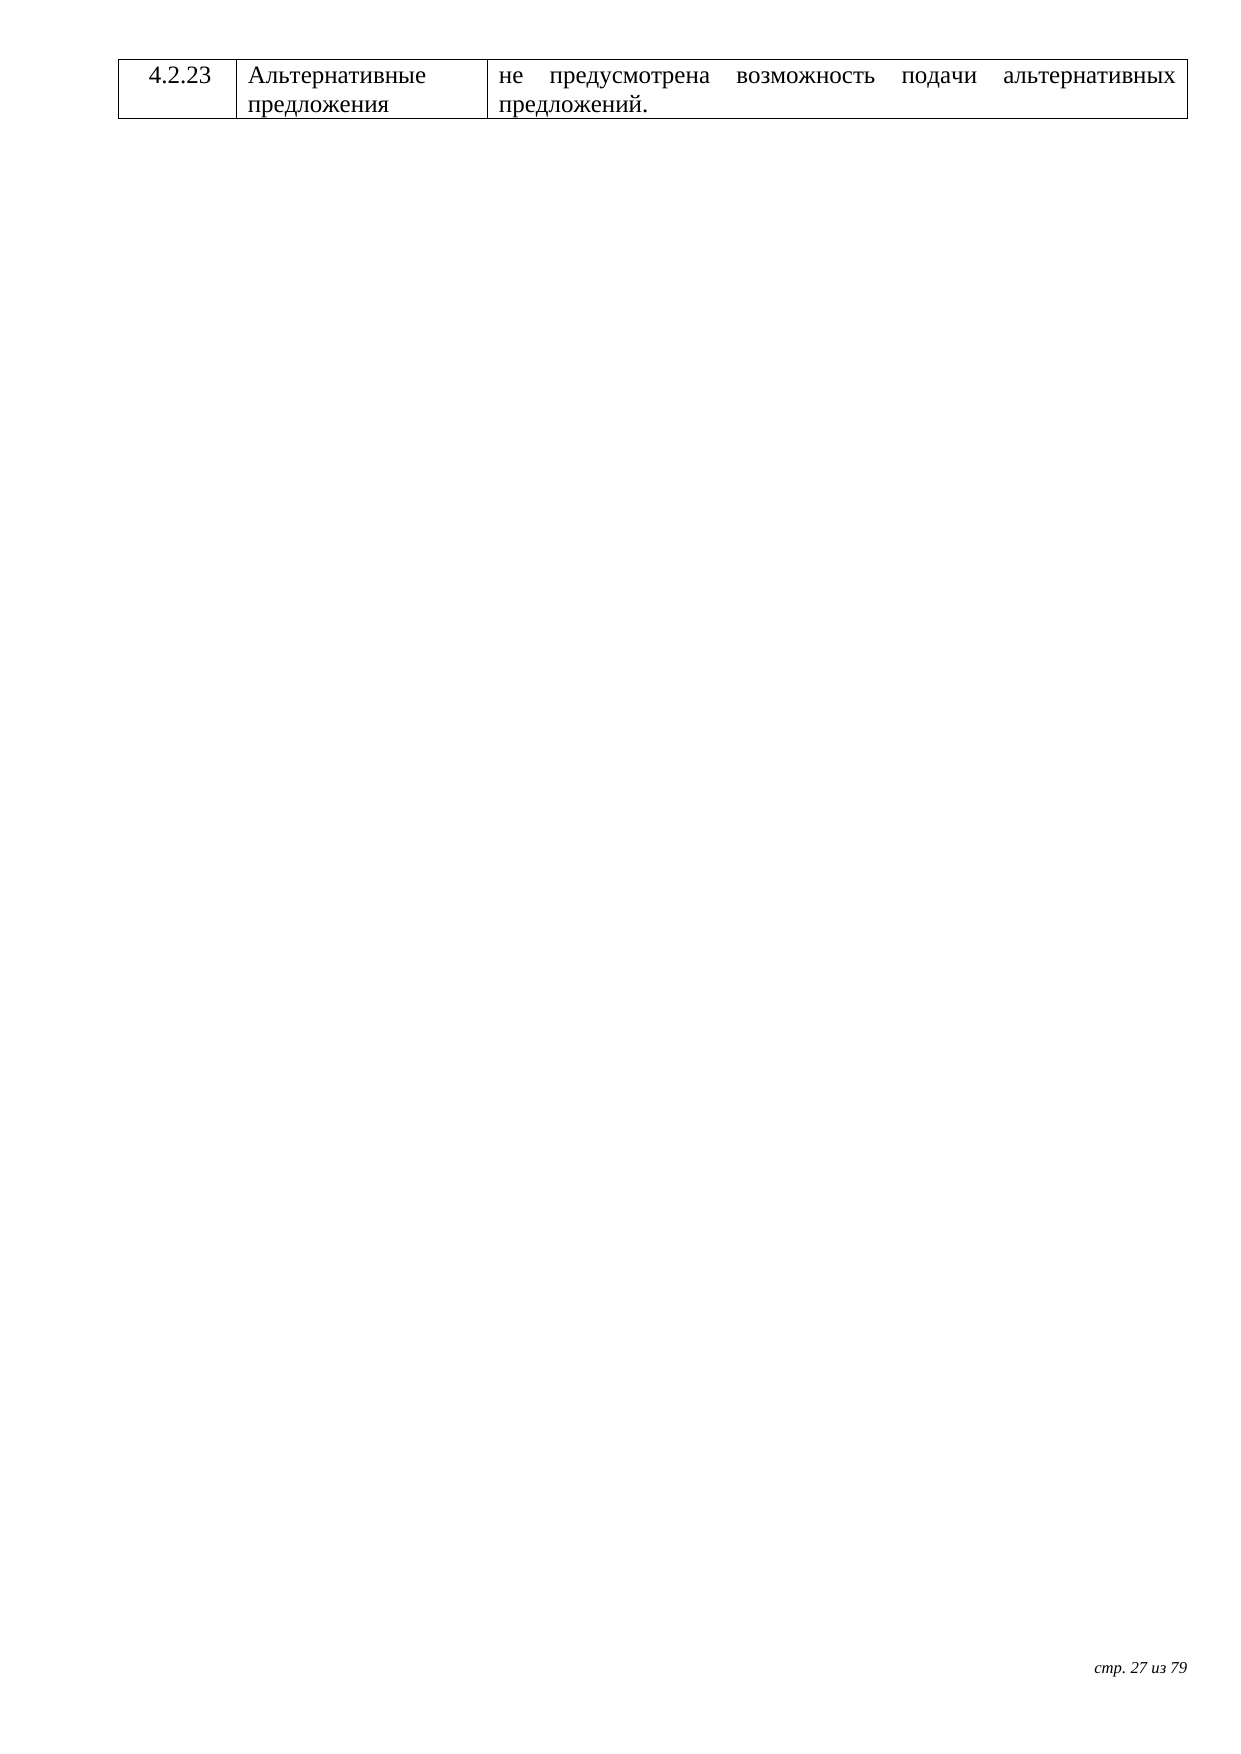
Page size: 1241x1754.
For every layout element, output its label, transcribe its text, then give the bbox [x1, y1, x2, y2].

table_cell Альтернативные предложения [237, 60, 487, 118]
table_cell [119, 60, 236, 118]
table_cell не предусмотрена возможность подачи альтернативных предложений. [488, 60, 1187, 118]
